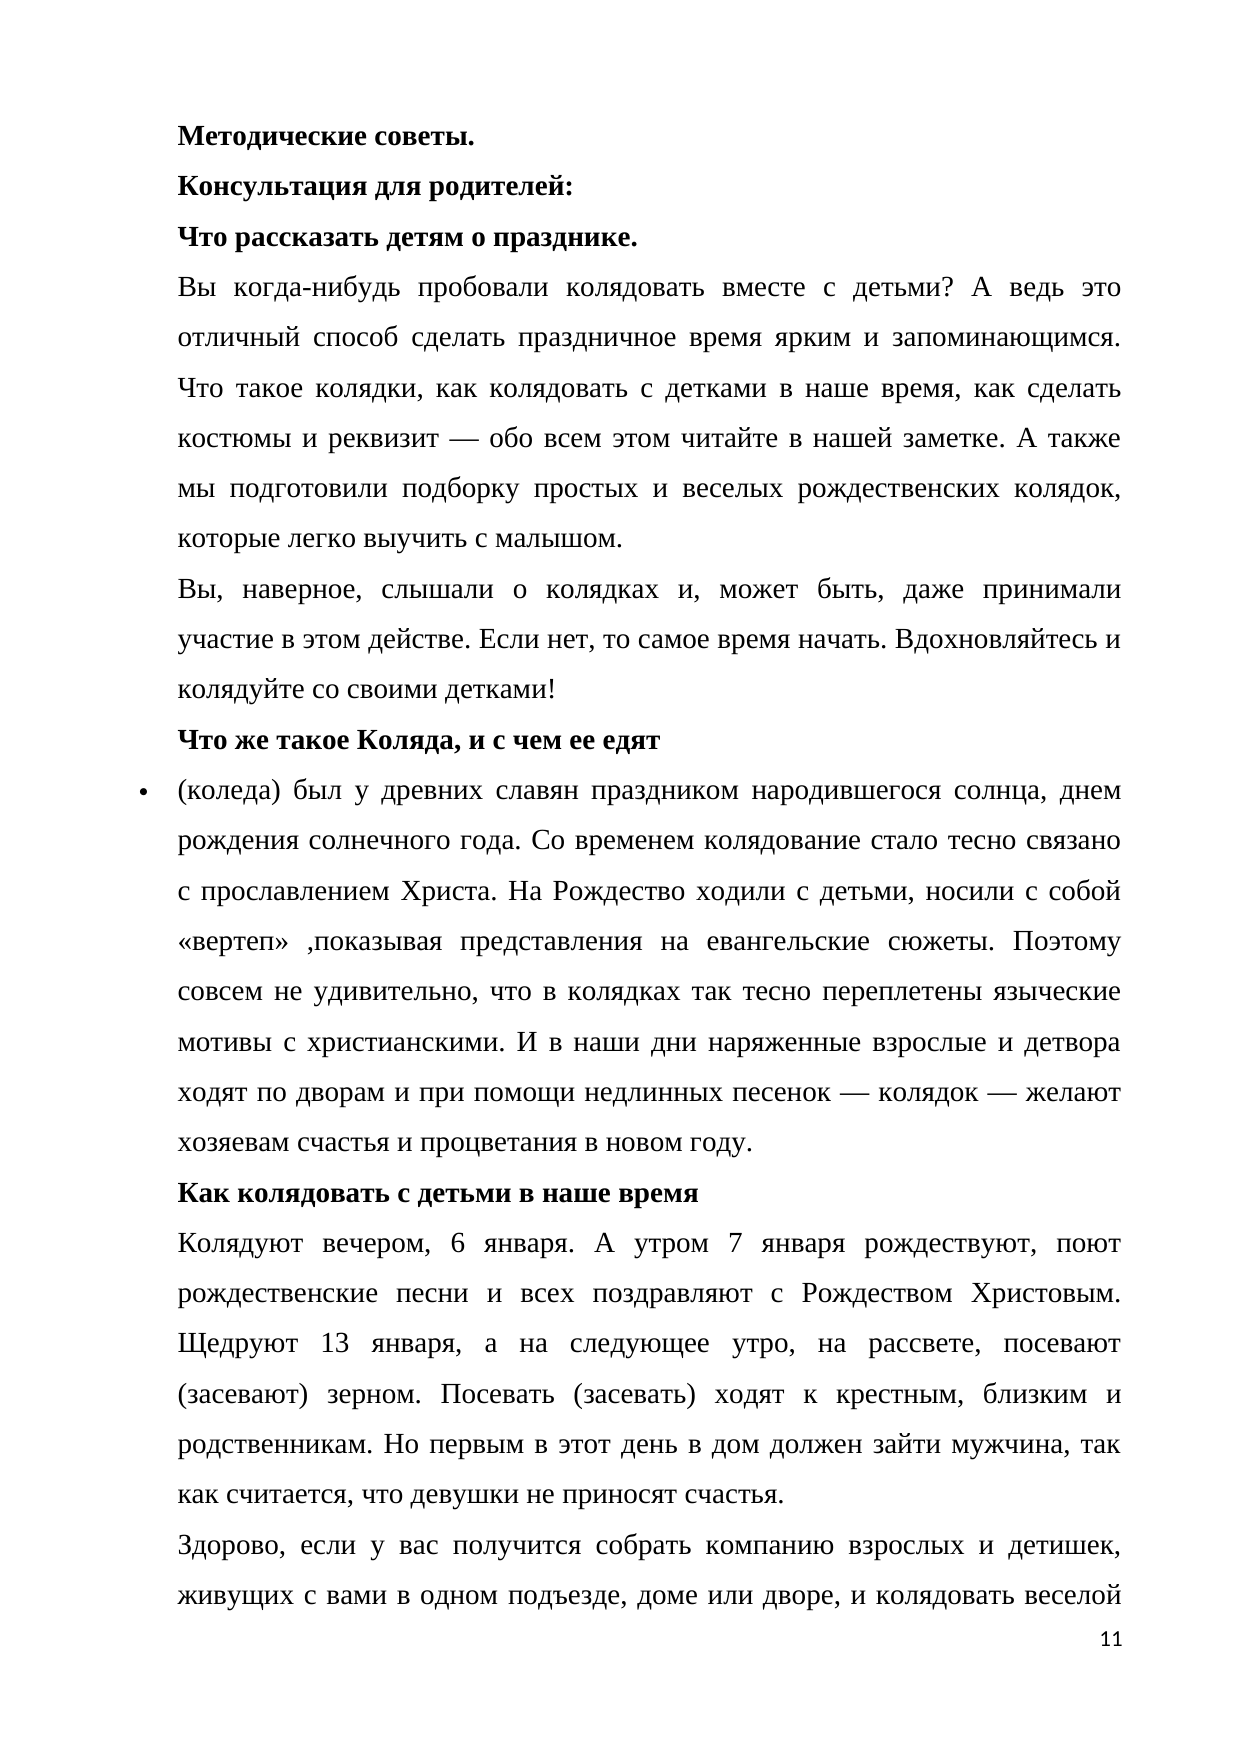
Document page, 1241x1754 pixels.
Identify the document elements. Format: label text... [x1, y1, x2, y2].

text Что рассказать детям о празднике. [177, 219, 1122, 252]
text Что же такое Коляда, и с чем ее едят [177, 722, 1122, 755]
text Как колядовать с детьми в наше время [177, 1175, 1122, 1208]
text Методические советы. [177, 118, 1122, 152]
text Вы когда-нибудь пробовали колядовать вместе с детьми? А ведь это отличный способ сделать праздничное время ярким и запоминающимся. Что такое колядки, как колядовать с детками в наше время, как сделать костюмы и реквизит — обо всем этом читайте в нашей заметке. А также мы подготовили подборку простых и веселых рождественских колядок, которые легко выучить с малышом. [177, 269, 1122, 554]
text Колядуют вечером, 6 января. А утром 7 января рождествуют, поют рождественские песни и всех поздравляют с Рождеством Христовым. Щедруют 13 января, а на следующее утро, на рассвете, посевают (засевают) зерном. Посевать (засевать) ходят к крестным, близким и родственникам. Но первым в этот день в дом должен зайти мужчина, так как считается, что девушки не приносят счастья. [177, 1225, 1122, 1510]
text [177, 1527, 1122, 1611]
text Консультация для родителей: [177, 168, 1122, 202]
text Вы, наверное, слышали о колядках и, может быть, даже принимали участие в этом действе. Если нет, то самое время начать. Вдохновляйтесь и колядуйте со своими детками! [177, 571, 1122, 705]
list (коледа) был у древних славян праздником народившегося солнца, днем рождения солнечного года. Со временем колядование стало тесно связано с прославлением Христа. На Рождество ходили с детьми, носили с собой «вертеп» ,показывая представления на евангельские сюжеты. Поэтому совсем не удивительно, что в колядках так тесно переплетены языческие мотивы с христианскими. И в наши дни наряженные взрослые и детвора ходят по дворам и при помощи недлинных песенок — колядок — желают хозяевам счастья и процветания в новом году. [140, 772, 1122, 1158]
